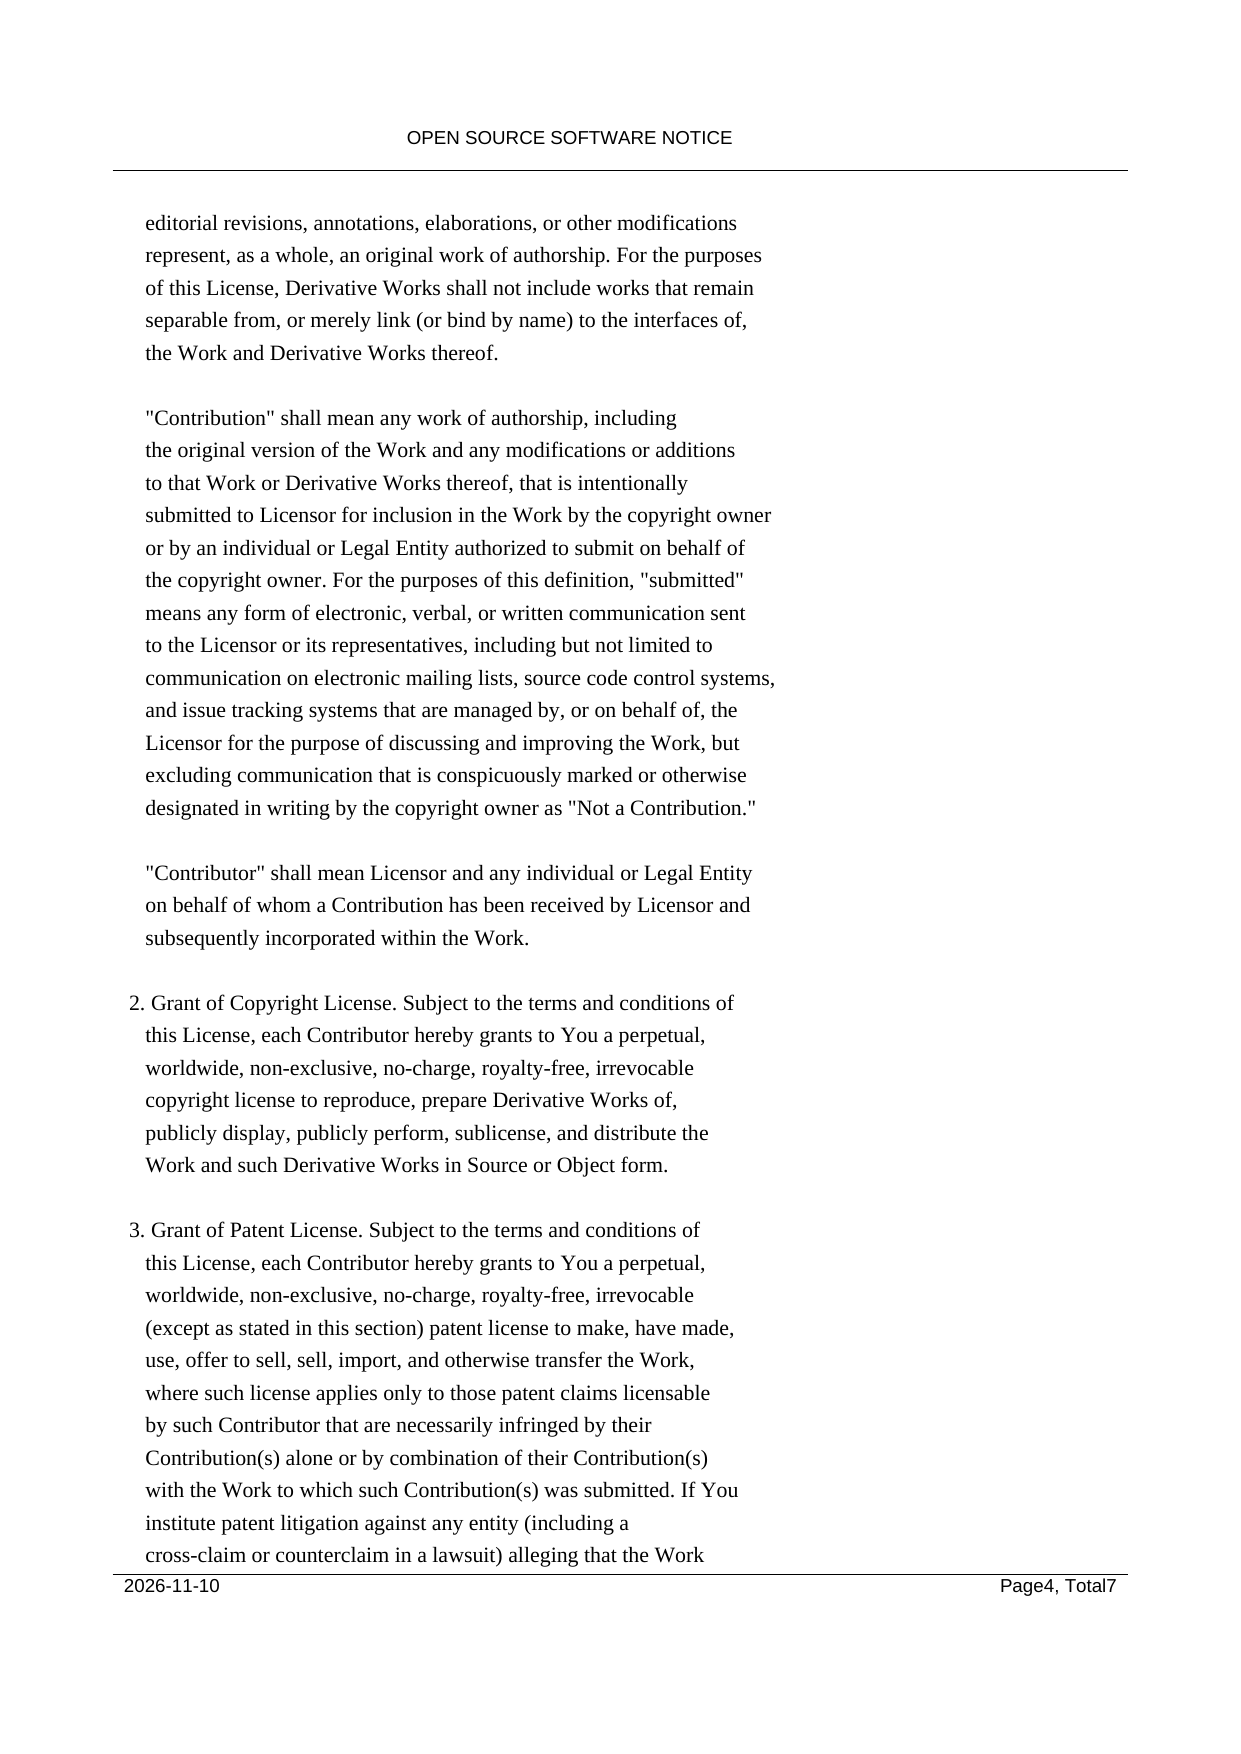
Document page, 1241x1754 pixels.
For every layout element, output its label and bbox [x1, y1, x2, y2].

text [112, 206, 1128, 1571]
